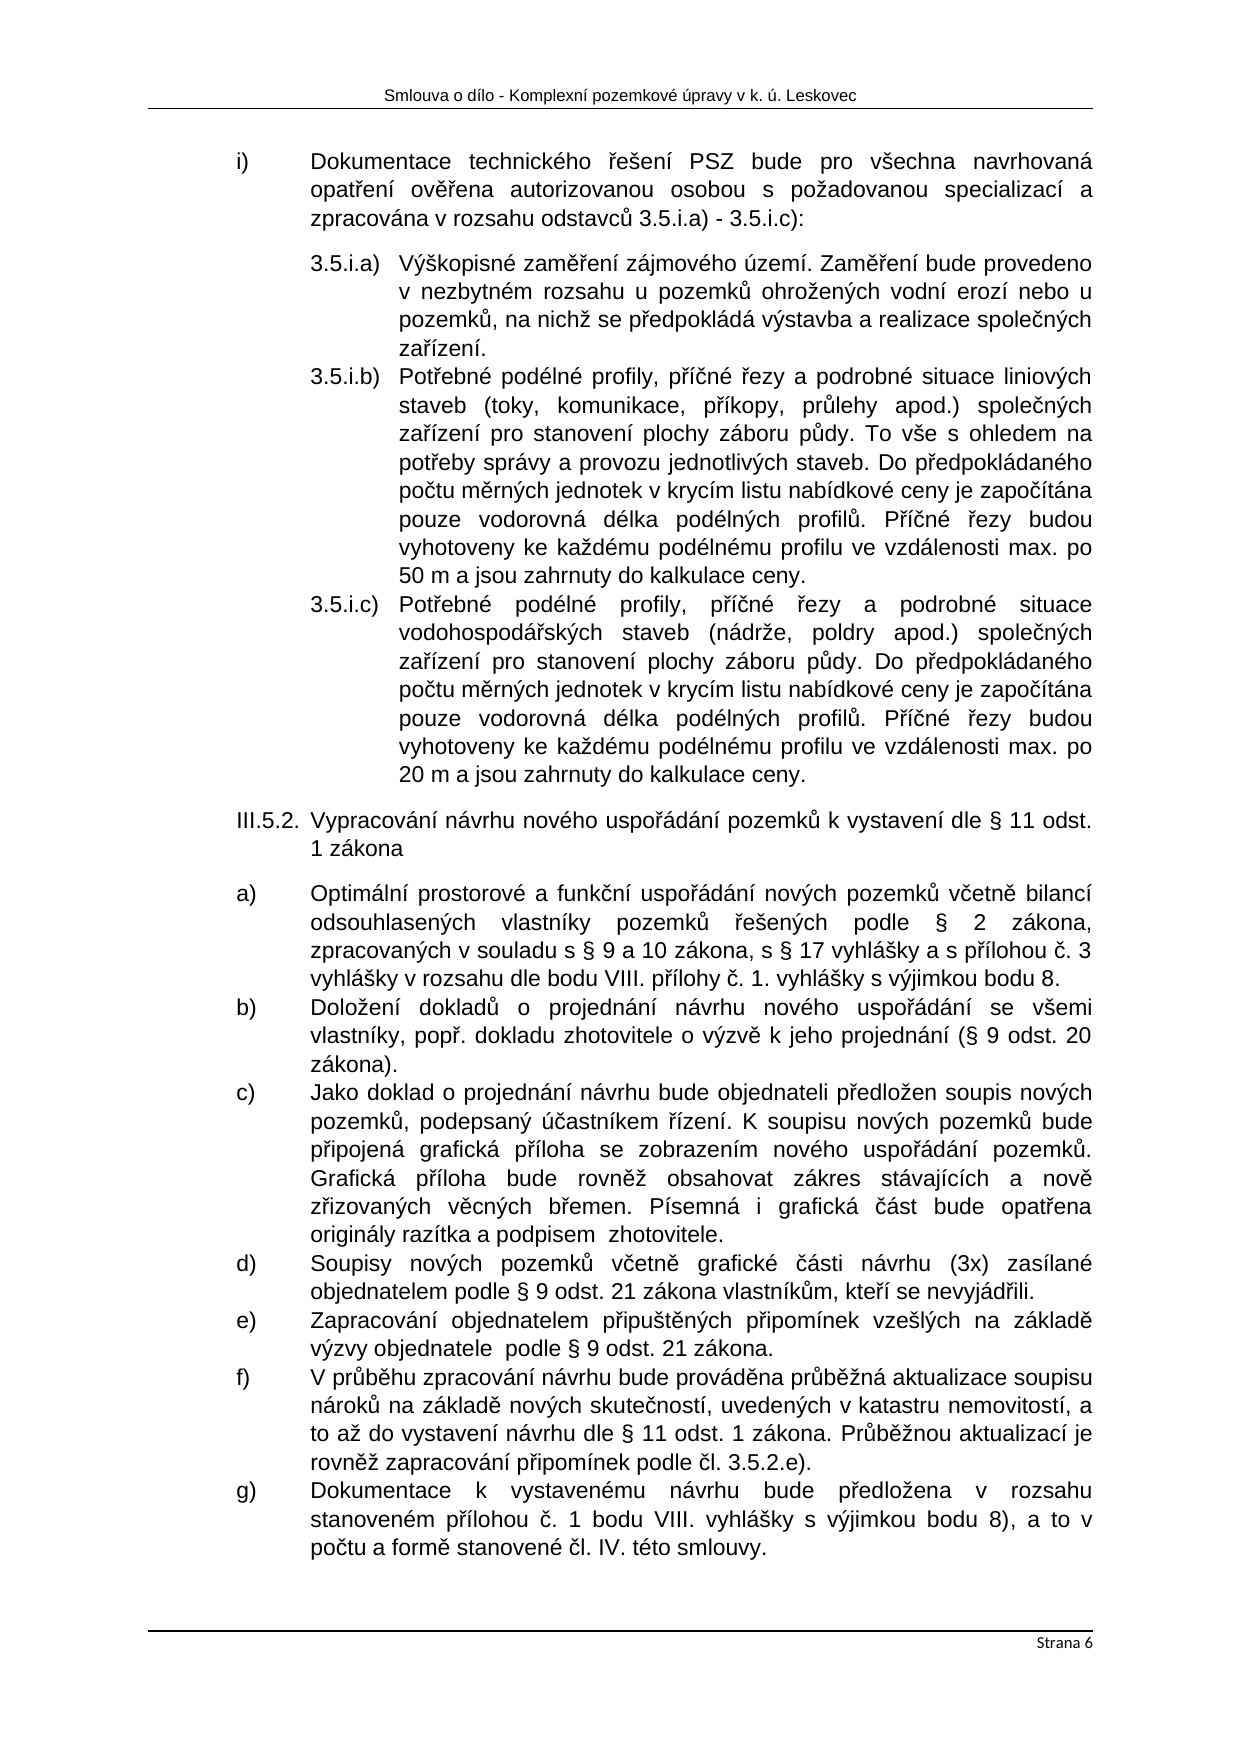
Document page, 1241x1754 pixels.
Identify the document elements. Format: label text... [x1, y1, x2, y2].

text Vypracování návrhu nového uspořádání pozemků k vystavení dle § 11 odst. 1 zákona [236, 807, 1093, 861]
list 3.5.i.b) Potřebné podélné profily, příčné řezy a podrobné situace liniových staveb (toky, komunikace, příkopy, průlehy apod.) společných zařízení pro stanovení plochy záboru půdy. To vše s ohledem na potřeby správy a provozu jednotlivých staveb. Do předpokládaného počtu měrných jednotek v krycím listu nabídkové ceny je započítána pouze vodorovná délka podélných profilů. Příčné řezy budou vyhotoveny ke každému podélnému profilu ve vzdálenosti max. po 50 m a jsou zahrnuty do kalkulace ceny. [310, 363, 1093, 589]
text Soupisy nových pozemků včetně grafické části návrhu (3x) zasílané objednatelem podle § 9 odst. 21 zákona vlastníkům, kteří se nevyjádřili. [236, 1250, 1093, 1304]
list 3.5.i.a) Výškopisné zaměření zájmového území. Zaměření bude provedeno v nezbytném rozsahu u pozemků ohrožených vodní erozí nebo u pozemků, na nichž se předpokládá výstavba a realizace společných zařízení. [310, 249, 1093, 361]
list 3.5.i.c) Potřebné podélné profily, příčné řezy a podrobné situace vodohospodářských staveb (nádrže, poldry apod.) společných zařízení pro stanovení plochy záboru půdy. Do předpokládaného počtu měrných jednotek v krycím listu nabídkové ceny je započítána pouze vodorovná délka podélných profilů. Příčné řezy budou vyhotoveny ke každému podélnému profilu ve vzdálenosti max. po 20 m a jsou zahrnuty do kalkulace ceny. [310, 591, 1093, 788]
text Dokumentace k vystavenému návrhu bude předložena v rozsahu stanoveném přílohou č. 1 bodu VIII. vyhlášky s výjimkou bodu 8), a to v počtu a formě stanovené čl. IV. této smlouvy. [236, 1477, 1093, 1561]
text Optimální prostorové a funkční uspořádání nových pozemků včetně bilancí odsouhlasených vlastníky pozemků řešených podle § 2 zákona, zpracovaných v souladu s § 9 a 10 zákona, s § 17 vyhlášky a s přílohou č. 3 vyhlášky v rozsahu dle bodu VIII. přílohy č. 1. vyhlášky s výjimkou bodu 8. [236, 880, 1093, 992]
text Jako doklad o projednání návrhu bude objednateli předložen soupis nových pozemků, podepsaný účastníkem řízení. K soupisu nových pozemků bude připojená grafická příloha se zobrazením nového uspořádání pozemků. Grafická příloha bude rovněž obsahovat zákres stávajících a nově zřizovaných věcných břemen. Písemná i grafická část bude opatřena originály razítka a podpisem zhotovitele. [236, 1079, 1093, 1248]
text Zapracování objednatelem připuštěných připomínek vzešlých na základě výzvy objednatele podle § 9 odst. 21 zákona. [236, 1307, 1093, 1361]
text Doložení dokladů o projednání návrhu nového uspořádání se všemi vlastníky, popř. dokladu zhotovitele o výzvě k jeho projednání (§ 9 odst. 20 zákona). [236, 994, 1093, 1077]
text V průběhu zpracování návrhu bude prováděna průběžná aktualizace soupisu nároků na základě nových skutečností, uvedených v katastru nemovitostí, a to až do vystavení návrhu dle § 11 odst. 1 zákona. Průběžnou aktualizací je rovněž zapracování připomínek podle čl. 3.5.2.e). [236, 1363, 1093, 1475]
text Dokumentace technického řešení PSZ bude pro všechna navrhovaná opatření ověřena autorizovanou osobou s požadovanou specializací a zpracována v rozsahu odstavců 3.5.i.a) - 3.5.i.c): [236, 148, 1093, 231]
